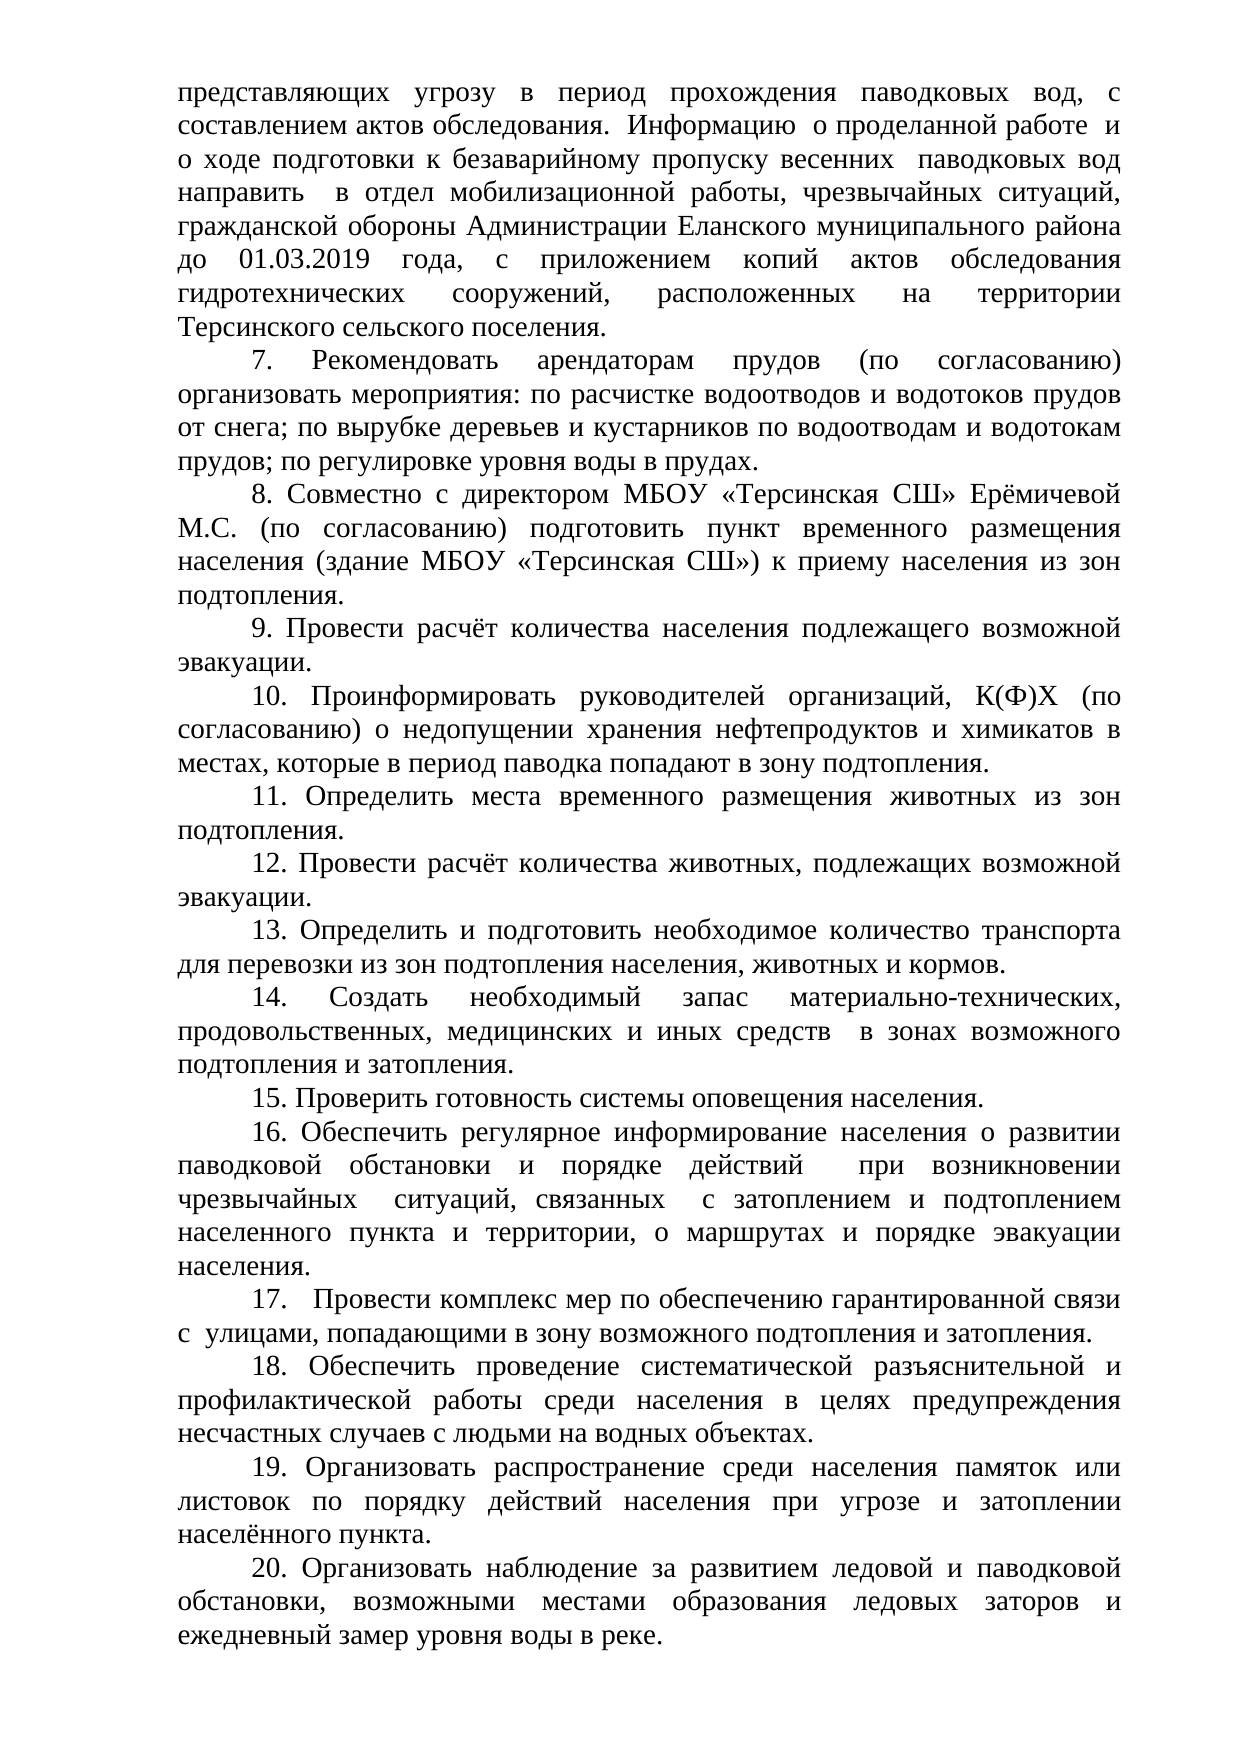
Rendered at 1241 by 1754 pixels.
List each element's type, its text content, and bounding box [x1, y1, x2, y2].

text 15. Проверить готовность системы оповещения населения. [251, 1080, 1122, 1114]
text 19. Организовать распространение среди населения памяток или листовок по порядку действий населения при угрозе и затоплении населённого пункта. [177, 1449, 1122, 1550]
text 8. Совместно с директором МБОУ «Терсинская СШ» Ерёмичевой М.С. (по согласованию) подготовить пункт временного размещения населения (здание МБОУ «Терсинская СШ») к приему населения из зон подтопления. [177, 476, 1122, 611]
text 12. Провести расчёт количества животных, подлежащих возможной эвакуации. [177, 845, 1122, 912]
text 16. Обеспечить регулярное информирование населения о развитии паводковой обстановки и порядке действий при возникновении чрезвычайных ситуаций, связанных с затоплением и подтоплением населенного пункта и территории, о маршрутах и порядке эвакуации населения. [177, 1114, 1122, 1281]
text 18. Обеспечить проведение систематической разъяснительной и профилактической работы среди населения в целях предупреждения несчастных случаев с людьми на водных объектах. [177, 1348, 1122, 1449]
text 9. Провести расчёт количества населения подлежащего возможной эвакуации. [177, 611, 1122, 678]
text 10. Проинформировать руководителей организаций, К(Ф)Х (по согласованию) о недопущении хранения нефтепродуктов и химикатов в местах, которые в период паводка попадают в зону подтопления. [177, 678, 1122, 778]
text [177, 74, 1122, 342]
text 20. Организовать наблюдение за развитием ледовой и паводковой обстановки, возможными местами образования ледовых заторов и ежедневный замер уровня воды в реке. [177, 1550, 1122, 1650]
text 14. Создать необходимый запас материально-технических, продовольственных, медицинских и иных средств в зонах возможного подтопления и затопления. [177, 979, 1122, 1080]
text 17. Провести комплекс мер по обеспечению гарантированной связи с улицами, попадающими в зону возможного подтопления и затопления. [177, 1281, 1122, 1348]
text 13. Определить и подготовить необходимое количество транспорта для перевозки из зон подтопления населения, животных и кормов. [177, 912, 1122, 979]
text 11. Определить места временного размещения животных из зон подтопления. [177, 778, 1122, 845]
text 7. Рекомендовать арендаторам прудов (по согласованию) организовать мероприятия: по расчистке водоотводов и водотоков прудов от снега; по вырубке деревьев и кустарников по водоотводам и водотокам прудов; по регулировке уровня воды в прудах. [177, 342, 1122, 476]
